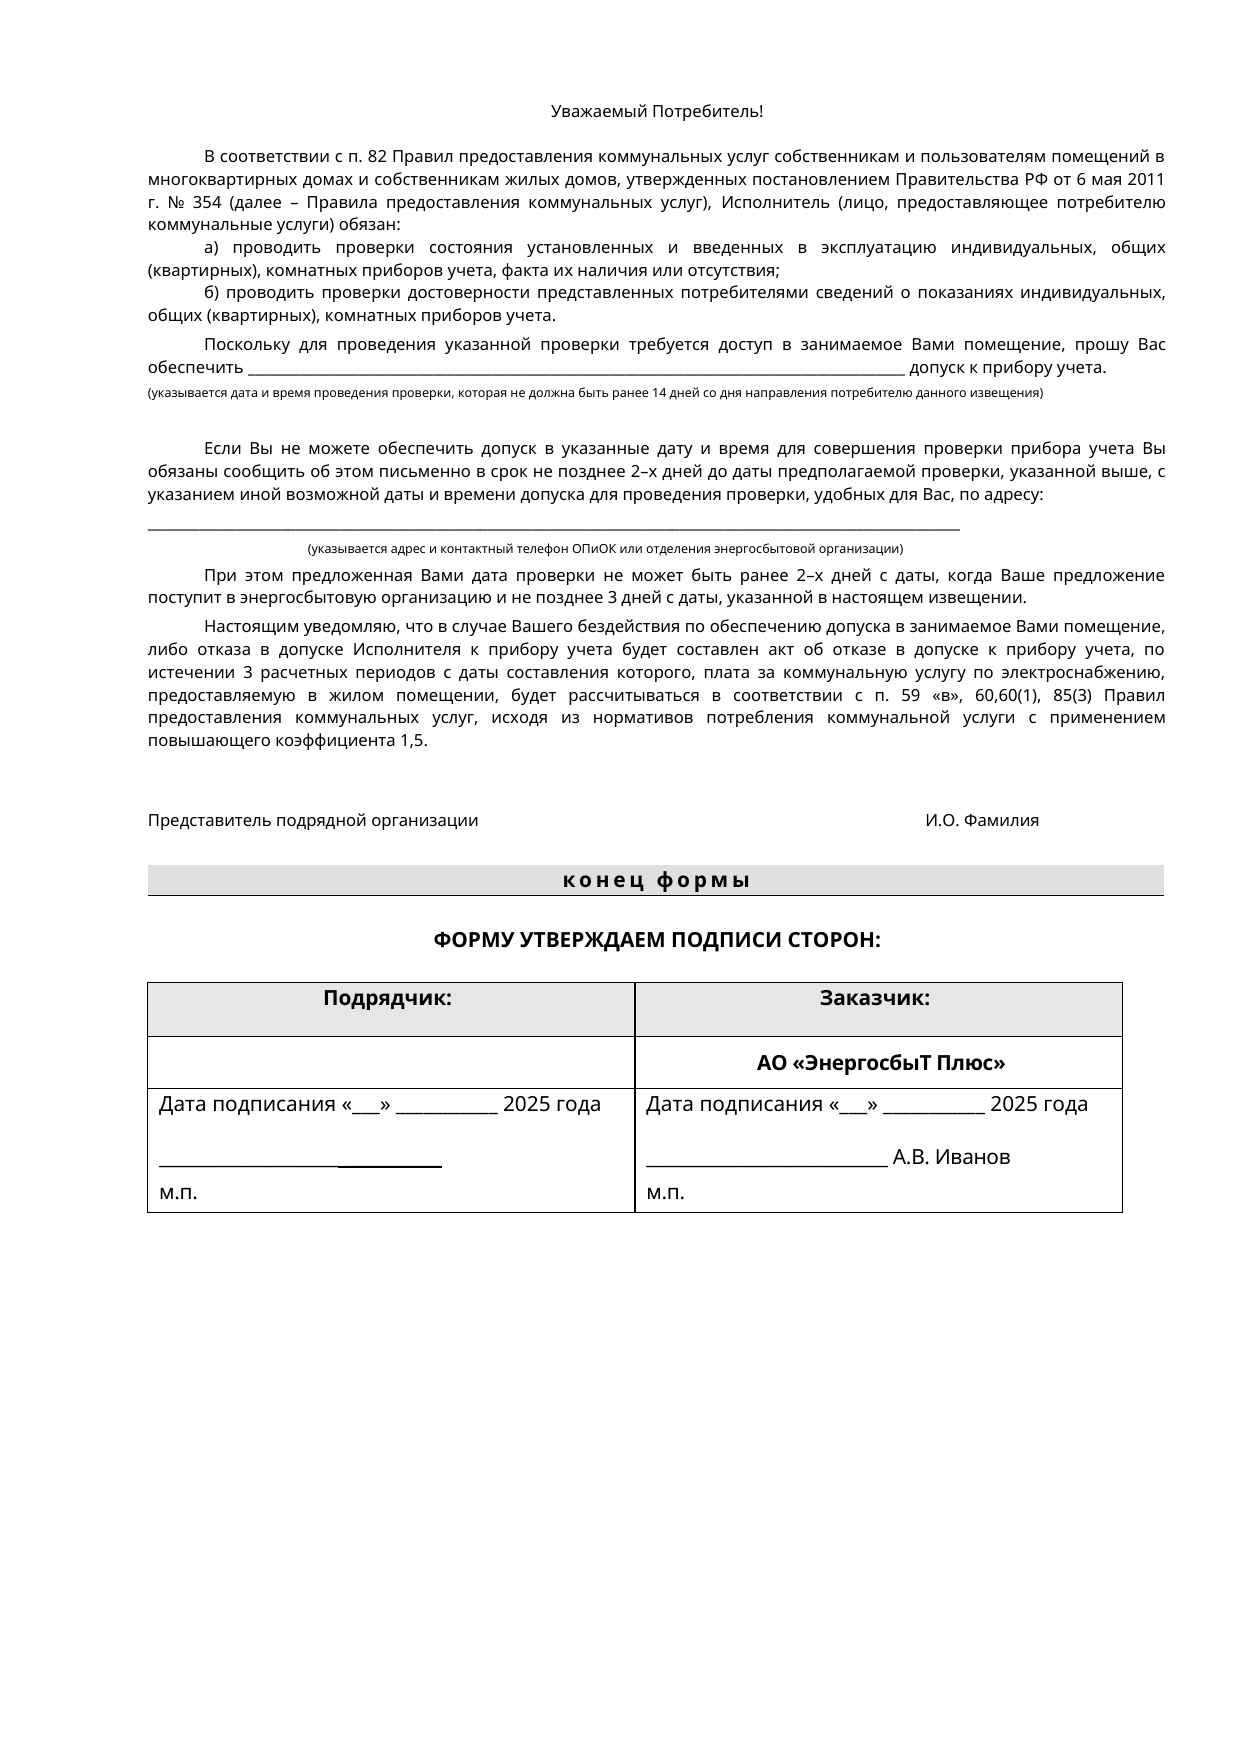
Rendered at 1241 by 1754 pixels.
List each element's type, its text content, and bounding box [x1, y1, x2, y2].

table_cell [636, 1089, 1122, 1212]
text Уважаемый Потребитель! [148, 99, 1167, 122]
text ______________________________________________________________________________________________________________ [148, 511, 1167, 534]
text Если Вы не можете обеспечить допуск в указанные дату и время для совершения проверки прибора учета Вы обязаны сообщить об этом письменно в срок не позднее 2–х дней до даты предполагаемой проверки, указанной выше, с указанием иной возможной даты и времени допуска для проведения проверки, удобных для Вас, по адресу: [148, 437, 1167, 505]
text Поскольку для проведения указанной проверки требуется доступ в занимаемое Вами помещение, прошу Вас обеспечить _________________________________________________________________________________________ допуск к прибору учета. [148, 333, 1167, 378]
text (указывается дата и время проведения проверки, которая не должна быть ранее 14 дней со дня направления потребителю данного извещения) [148, 384, 1167, 401]
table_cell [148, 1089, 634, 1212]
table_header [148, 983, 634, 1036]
text ФОРМУ УТВЕРЖДАЕМ ПОДПИСИ СТОРОН: [148, 925, 1167, 953]
text Настоящим уведомляю, что в случае Вашего бездействия по обеспечению допуска в занимаемое Вами помещение, либо отказа в допуске Исполнителя к прибору учета будет составлен акт об отказе в допуске к прибору учета, по истечении 3 расчетных периодов с даты составления которого, плата за коммунальную услугу по электроснабжению, предоставляемую в жилом помещении, будет рассчитываться в соответствии с п. 59 «в», 60,60(1), 85(3) Правил предоставления коммунальных услуг, исходя из нормативов потребления коммунальной услуги с применением повышающего коэффициента 1,5. [148, 615, 1167, 751]
text а) проводить проверки состояния установленных и введенных в эксплуатацию индивидуальных, общих (квартирных), комнатных приборов учета, факта их наличия или отсутствия; [148, 236, 1167, 281]
text Представитель подрядной организации И.О. Фамилия [148, 808, 1167, 831]
text В соответствии с п. 82 Правил предоставления коммунальных услуг собственникам и пользователям помещений в многоквартирных домах и собственникам жилых домов, утвержденных постановлением Правительства РФ от 6 мая 2011 г. № 354 (далее – Правила предоставления коммунальных услуг), Исполнитель (лицо, предоставляющее потребителю коммунальные услуги) обязан: [148, 145, 1167, 236]
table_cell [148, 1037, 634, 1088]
text При этом предложенная Вами дата проверки не может быть ранее 2–х дней с даты, когда Ваше предложение поступит в энергосбытовую организацию и не позднее 3 дней с даты, указанной в настоящем извещении. [148, 563, 1167, 609]
text (указывается адрес и контактный телефон ОПиОК или отделения энергосбытовой организации) [148, 540, 1167, 557]
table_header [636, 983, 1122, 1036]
text б) проводить проверки достоверности представленных потребителями сведений о показаниях индивидуальных, общих (квартирных), комнатных приборов учета. [148, 281, 1167, 326]
text конец формы [148, 865, 1164, 895]
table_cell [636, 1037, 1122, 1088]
